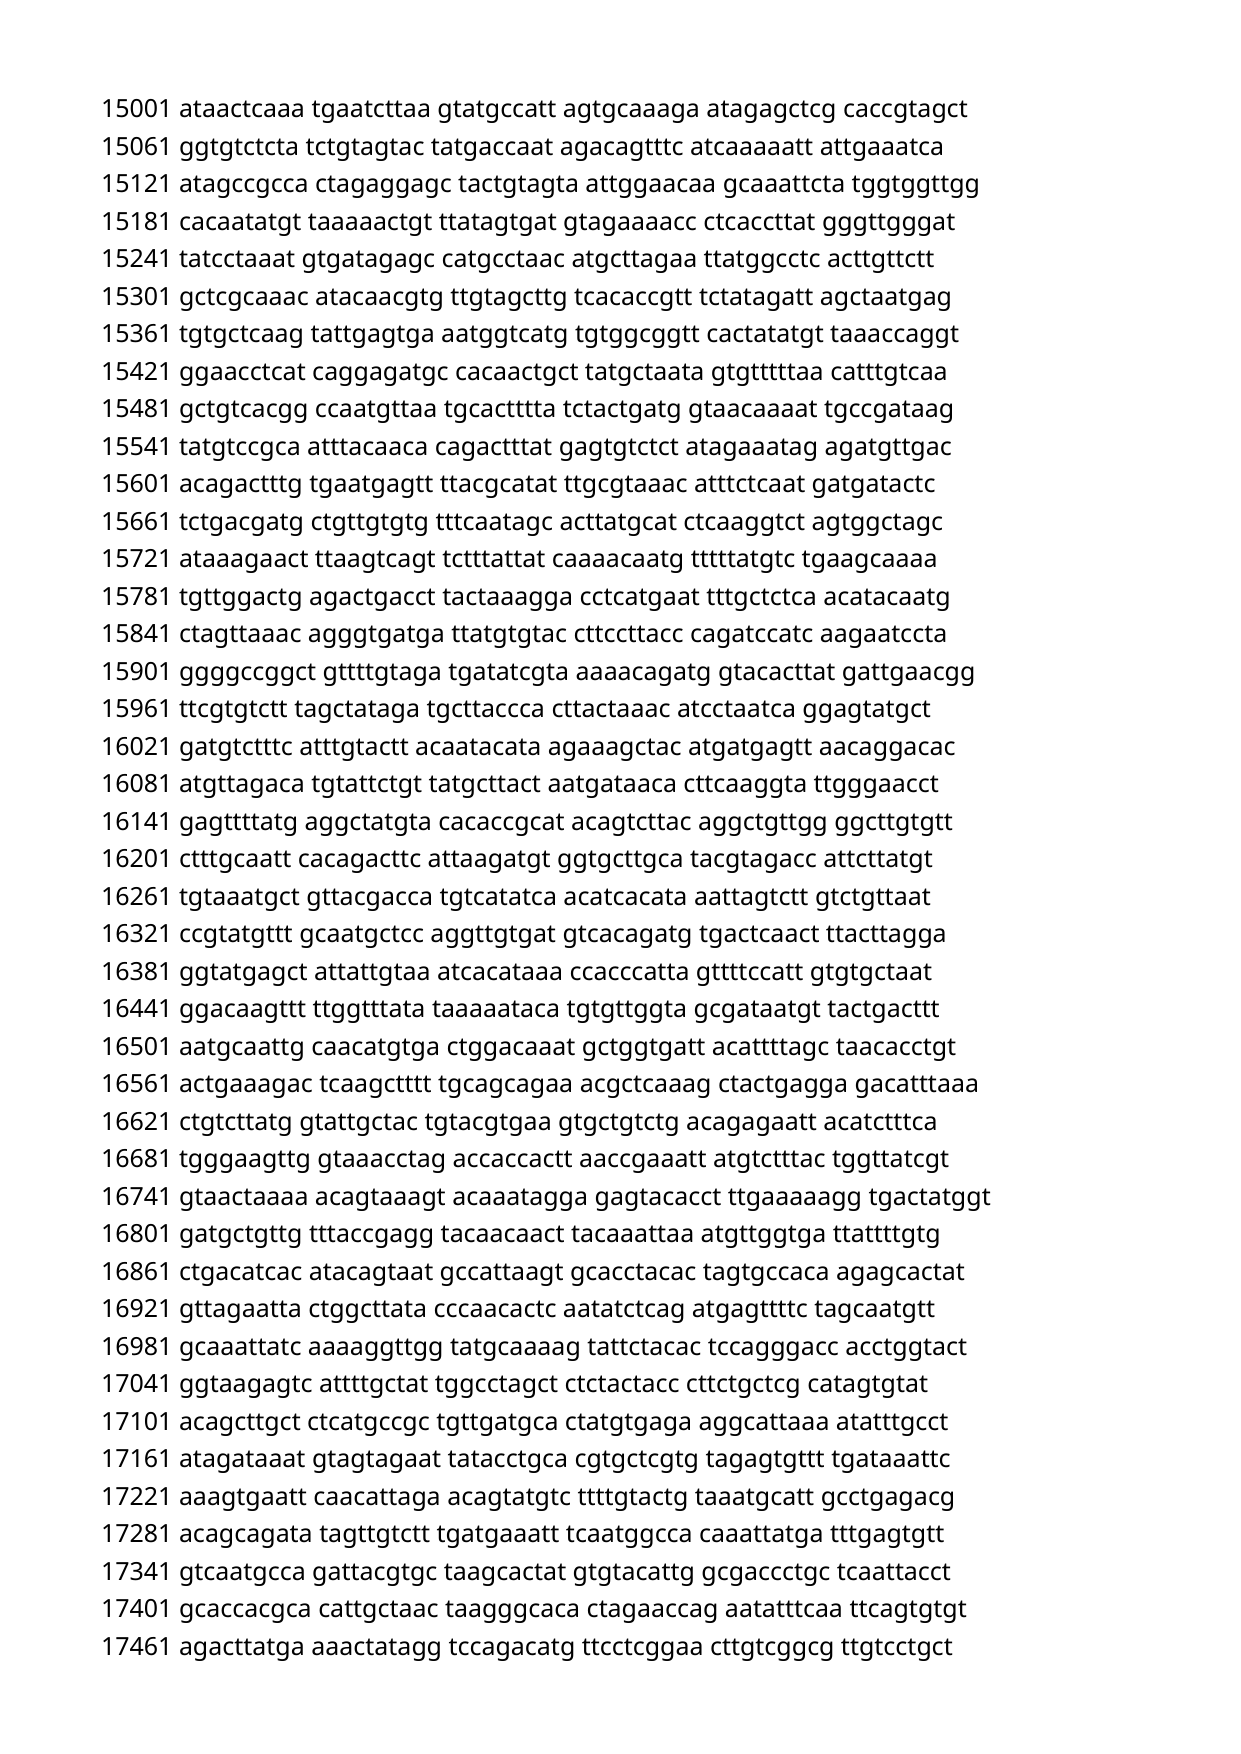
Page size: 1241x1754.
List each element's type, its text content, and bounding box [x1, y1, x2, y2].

text 17161 atagataaat gtagtagaat tatacctgca cgtgctcgtg tagagtgttt tgataaattc [75, 1439, 1165, 1477]
text 16921 gttagaatta ctggcttata cccaacactc aatatctcag atgagttttc tagcaatgtt [75, 1289, 1165, 1327]
text 17341 gtcaatgcca gattacgtgc taagcactat gtgtacattg gcgaccctgc tcaattacct [75, 1552, 1165, 1589]
text 17461 agacttatga aaactatagg tccagacatg ttcctcggaa cttgtcggcg ttgtcctgct [75, 1627, 1165, 1664]
text 16081 atgttagaca tgtattctgt tatgcttact aatgataaca cttcaaggta ttgggaacct [75, 764, 1165, 802]
text 16861 ctgacatcac atacagtaat gccattaagt gcacctacac tagtgccaca agagcactat [75, 1252, 1165, 1289]
text 15841 ctagttaaac agggtgatga ttatgtgtac cttccttacc cagatccatc aagaatccta [75, 614, 1165, 652]
text 17041 ggtaagagtc attttgctat tggcctagct ctctactacc cttctgctcg catagtgtat [75, 1364, 1165, 1402]
text 16741 gtaactaaaa acagtaaagt acaaatagga gagtacacct ttgaaaaagg tgactatggt [75, 1177, 1165, 1214]
text 15601 acagactttg tgaatgagtt ttacgcatat ttgcgtaaac atttctcaat gatgatactc [75, 464, 1165, 502]
text 15241 tatcctaaat gtgatagagc catgcctaac atgcttagaa ttatggcctc acttgttctt [75, 239, 1165, 277]
text 17281 acagcagata tagttgtctt tgatgaaatt tcaatggcca caaattatga tttgagtgtt [75, 1514, 1165, 1552]
text 16681 tgggaagttg gtaaacctag accaccactt aaccgaaatt atgtctttac tggttatcgt [75, 1139, 1165, 1177]
text 16321 ccgtatgttt gcaatgctcc aggttgtgat gtcacagatg tgactcaact ttacttagga [75, 914, 1165, 952]
text 16021 gatgtctttc atttgtactt acaatacata agaaagctac atgatgagtt aacaggacac [75, 727, 1165, 764]
text 15121 atagccgcca ctagaggagc tactgtagta attggaacaa gcaaattcta tggtggttgg [75, 164, 1165, 202]
text 15361 tgtgctcaag tattgagtga aatggtcatg tgtggcggtt cactatatgt taaaccaggt [75, 314, 1165, 352]
text 16801 gatgctgttg tttaccgagg tacaacaact tacaaattaa atgttggtga ttattttgtg [75, 1214, 1165, 1252]
text 15481 gctgtcacgg ccaatgttaa tgcactttta tctactgatg gtaacaaaat tgccgataag [75, 389, 1165, 427]
text 16981 gcaaattatc aaaaggttgg tatgcaaaag tattctacac tccagggacc acctggtact [75, 1327, 1165, 1364]
text 16561 actgaaagac tcaagctttt tgcagcagaa acgctcaaag ctactgagga gacatttaaa [75, 1064, 1165, 1102]
text 16261 tgtaaatgct gttacgacca tgtcatatca acatcacata aattagtctt gtctgttaat [75, 877, 1165, 914]
text 15961 ttcgtgtctt tagctataga tgcttaccca cttactaaac atcctaatca ggagtatgct [75, 689, 1165, 727]
text 15721 ataaagaact ttaagtcagt tctttattat caaaacaatg tttttatgtc tgaagcaaaa [75, 539, 1165, 577]
text 15781 tgttggactg agactgacct tactaaagga cctcatgaat tttgctctca acatacaatg [75, 577, 1165, 614]
text 16621 ctgtcttatg gtattgctac tgtacgtgaa gtgctgtctg acagagaatt acatctttca [75, 1102, 1165, 1139]
text 17221 aaagtgaatt caacattaga acagtatgtc ttttgtactg taaatgcatt gcctgagacg [75, 1477, 1165, 1514]
text 17401 gcaccacgca cattgctaac taagggcaca ctagaaccag aatatttcaa ttcagtgtgt [75, 1589, 1165, 1627]
text 16141 gagttttatg aggctatgta cacaccgcat acagtcttac aggctgttgg ggcttgtgtt [75, 802, 1165, 839]
text 15541 tatgtccgca atttacaaca cagactttat gagtgtctct atagaaatag agatgttgac [75, 427, 1165, 464]
text 16381 ggtatgagct attattgtaa atcacataaa ccacccatta gttttccatt gtgtgctaat [75, 952, 1165, 989]
text 16501 aatgcaattg caacatgtga ctggacaaat gctggtgatt acattttagc taacacctgt [75, 1027, 1165, 1064]
text 15001 ataactcaaa tgaatcttaa gtatgccatt agtgcaaaga atagagctcg caccgtagct [75, 89, 1165, 127]
text 16441 ggacaagttt ttggtttata taaaaataca tgtgttggta gcgataatgt tactgacttt [75, 989, 1165, 1027]
text 15421 ggaacctcat caggagatgc cacaactgct tatgctaata gtgtttttaa catttgtcaa [75, 352, 1165, 389]
text 15301 gctcgcaaac atacaacgtg ttgtagcttg tcacaccgtt tctatagatt agctaatgag [75, 277, 1165, 314]
text 17101 acagcttgct ctcatgccgc tgttgatgca ctatgtgaga aggcattaaa atatttgcct [75, 1402, 1165, 1439]
text 15661 tctgacgatg ctgttgtgtg tttcaatagc acttatgcat ctcaaggtct agtggctagc [75, 502, 1165, 539]
text 15901 ggggccggct gttttgtaga tgatatcgta aaaacagatg gtacacttat gattgaacgg [75, 652, 1165, 689]
text 15061 ggtgtctcta tctgtagtac tatgaccaat agacagtttc atcaaaaatt attgaaatca [75, 127, 1165, 164]
text 16201 ctttgcaatt cacagacttc attaagatgt ggtgcttgca tacgtagacc attcttatgt [75, 839, 1165, 877]
text 15181 cacaatatgt taaaaactgt ttatagtgat gtagaaaacc ctcaccttat gggttgggat [75, 202, 1165, 239]
